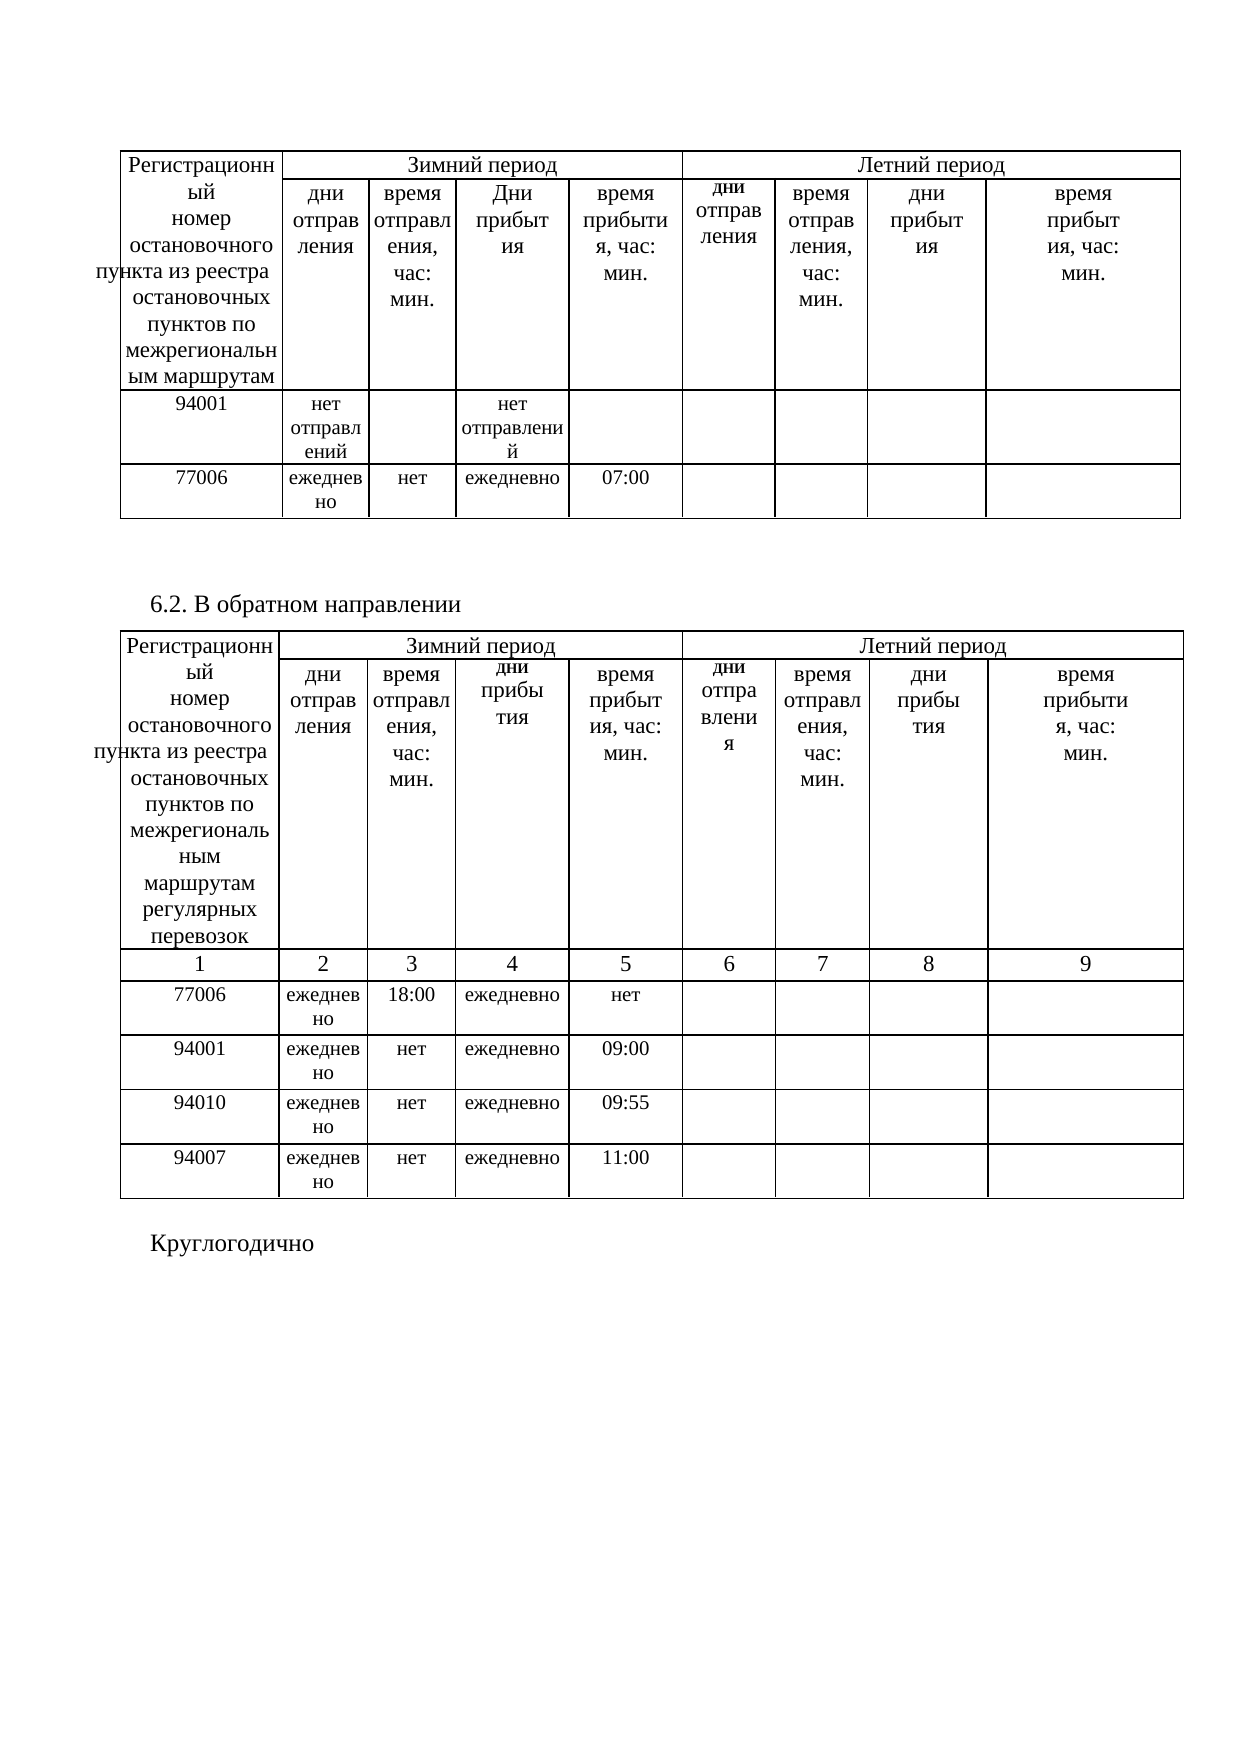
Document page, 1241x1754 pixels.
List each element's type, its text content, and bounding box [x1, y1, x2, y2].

table_cell ДНИ отпра влени я [683, 660, 775, 948]
table_cell 94001 [121, 391, 282, 463]
table_cell время отправл ения, час: мин. [370, 180, 455, 389]
table_cell [989, 1145, 1183, 1197]
table_cell ежедневно [456, 1090, 568, 1143]
table_cell [683, 1090, 775, 1143]
table_cell [868, 391, 985, 463]
table_cell 3 [368, 950, 455, 980]
table_cell ежедневно [280, 1090, 367, 1143]
table_cell [683, 982, 775, 1034]
table_cell время прибыт ия, час: мин. [987, 180, 1180, 389]
table_cell 7 [776, 950, 869, 980]
table_cell 77006 [121, 465, 282, 517]
table_cell ежедневно [456, 982, 568, 1034]
table_cell 8 [870, 950, 987, 980]
table_cell 77006 [121, 982, 278, 1034]
table_cell [683, 1145, 775, 1197]
table_cell [987, 391, 1180, 463]
table_cell [776, 1036, 869, 1089]
table_cell [868, 465, 985, 517]
table_cell 94001 [121, 1036, 278, 1089]
table_cell ДНИ прибы тия [456, 660, 568, 948]
table_cell нет отправлений [457, 391, 568, 463]
table_cell [870, 982, 987, 1034]
table_cell нет [368, 1090, 455, 1143]
table_cell время отправл ения, час: мин. [776, 660, 869, 948]
table_cell время прибыт ия, час: мин. [570, 660, 682, 948]
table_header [121, 152, 282, 389]
table_cell 09:55 [570, 1090, 682, 1143]
table_cell 9 [989, 950, 1183, 980]
table_cell нет [570, 982, 682, 1034]
table_cell [987, 465, 1180, 517]
table_cell [683, 465, 774, 517]
table_cell 4 [456, 950, 568, 980]
table_cell время отправ ления, час: мин. [776, 180, 867, 389]
table_cell ежедневно [280, 1036, 367, 1089]
table_cell 6 [683, 950, 775, 980]
table_cell дни прибы тия [870, 660, 987, 948]
table_cell 1 [121, 950, 278, 980]
table_cell 11:00 [570, 1145, 682, 1197]
table_cell ежедневно [456, 1036, 568, 1089]
table_header Зимний период [280, 632, 682, 658]
table_cell нет [368, 1036, 455, 1089]
table_cell 09:00 [570, 1036, 682, 1089]
table_header Летний период [683, 632, 1183, 658]
text Круглогодично [150, 1228, 1090, 1256]
table_cell [776, 982, 869, 1034]
table_cell 18:00 [368, 982, 455, 1034]
table_cell [370, 391, 455, 463]
table_cell ежедневно [280, 982, 367, 1034]
table_cell [683, 391, 774, 463]
table_cell ежедневно [456, 1145, 568, 1197]
table_cell [989, 982, 1183, 1034]
table_cell [870, 1090, 987, 1143]
table_header Зимний период [283, 152, 682, 178]
table_cell [776, 1145, 869, 1197]
table_cell дни отправ ления [280, 660, 367, 948]
table_header Летний период [683, 152, 1180, 178]
table_cell [683, 1036, 775, 1089]
table_cell нет отправлений [283, 391, 368, 463]
table_cell ДНИ отправ ления [683, 180, 774, 389]
table_cell [989, 1090, 1183, 1143]
table_cell [870, 1145, 987, 1197]
table_cell ежедневно [457, 465, 568, 517]
table_cell 5 [570, 950, 682, 980]
table_cell [776, 465, 867, 517]
table_cell 94010 [121, 1090, 278, 1143]
table_cell время отправл ения, час: мин. [368, 660, 455, 948]
table_cell [570, 391, 682, 463]
table_cell [870, 1036, 987, 1089]
table_cell время прибыти я, час: мин. [570, 180, 682, 389]
table_cell ежедневно [280, 1145, 367, 1197]
table_cell Дни прибыт ия [457, 180, 568, 389]
table_cell 07:00 [570, 465, 682, 517]
table_cell 94007 [121, 1145, 278, 1197]
table_cell [989, 1036, 1183, 1089]
table_cell нет [368, 1145, 455, 1197]
table_cell дни отправ ления [283, 180, 368, 389]
table_cell время прибыти я, час: мин. [989, 660, 1183, 948]
table_cell ежедневно [283, 465, 368, 517]
table_cell дни прибыт ия [868, 180, 985, 389]
table_header Регистрационный номер остановочного пункта из реестра остановочных пунктов по межрегиональным маршрутам регулярных перевозок [121, 632, 278, 948]
table_cell нет [370, 465, 455, 517]
table_cell [776, 391, 867, 463]
text 6.2. В обратном направлении [150, 589, 1090, 618]
table_cell 2 [280, 950, 367, 980]
table_cell [776, 1090, 869, 1143]
